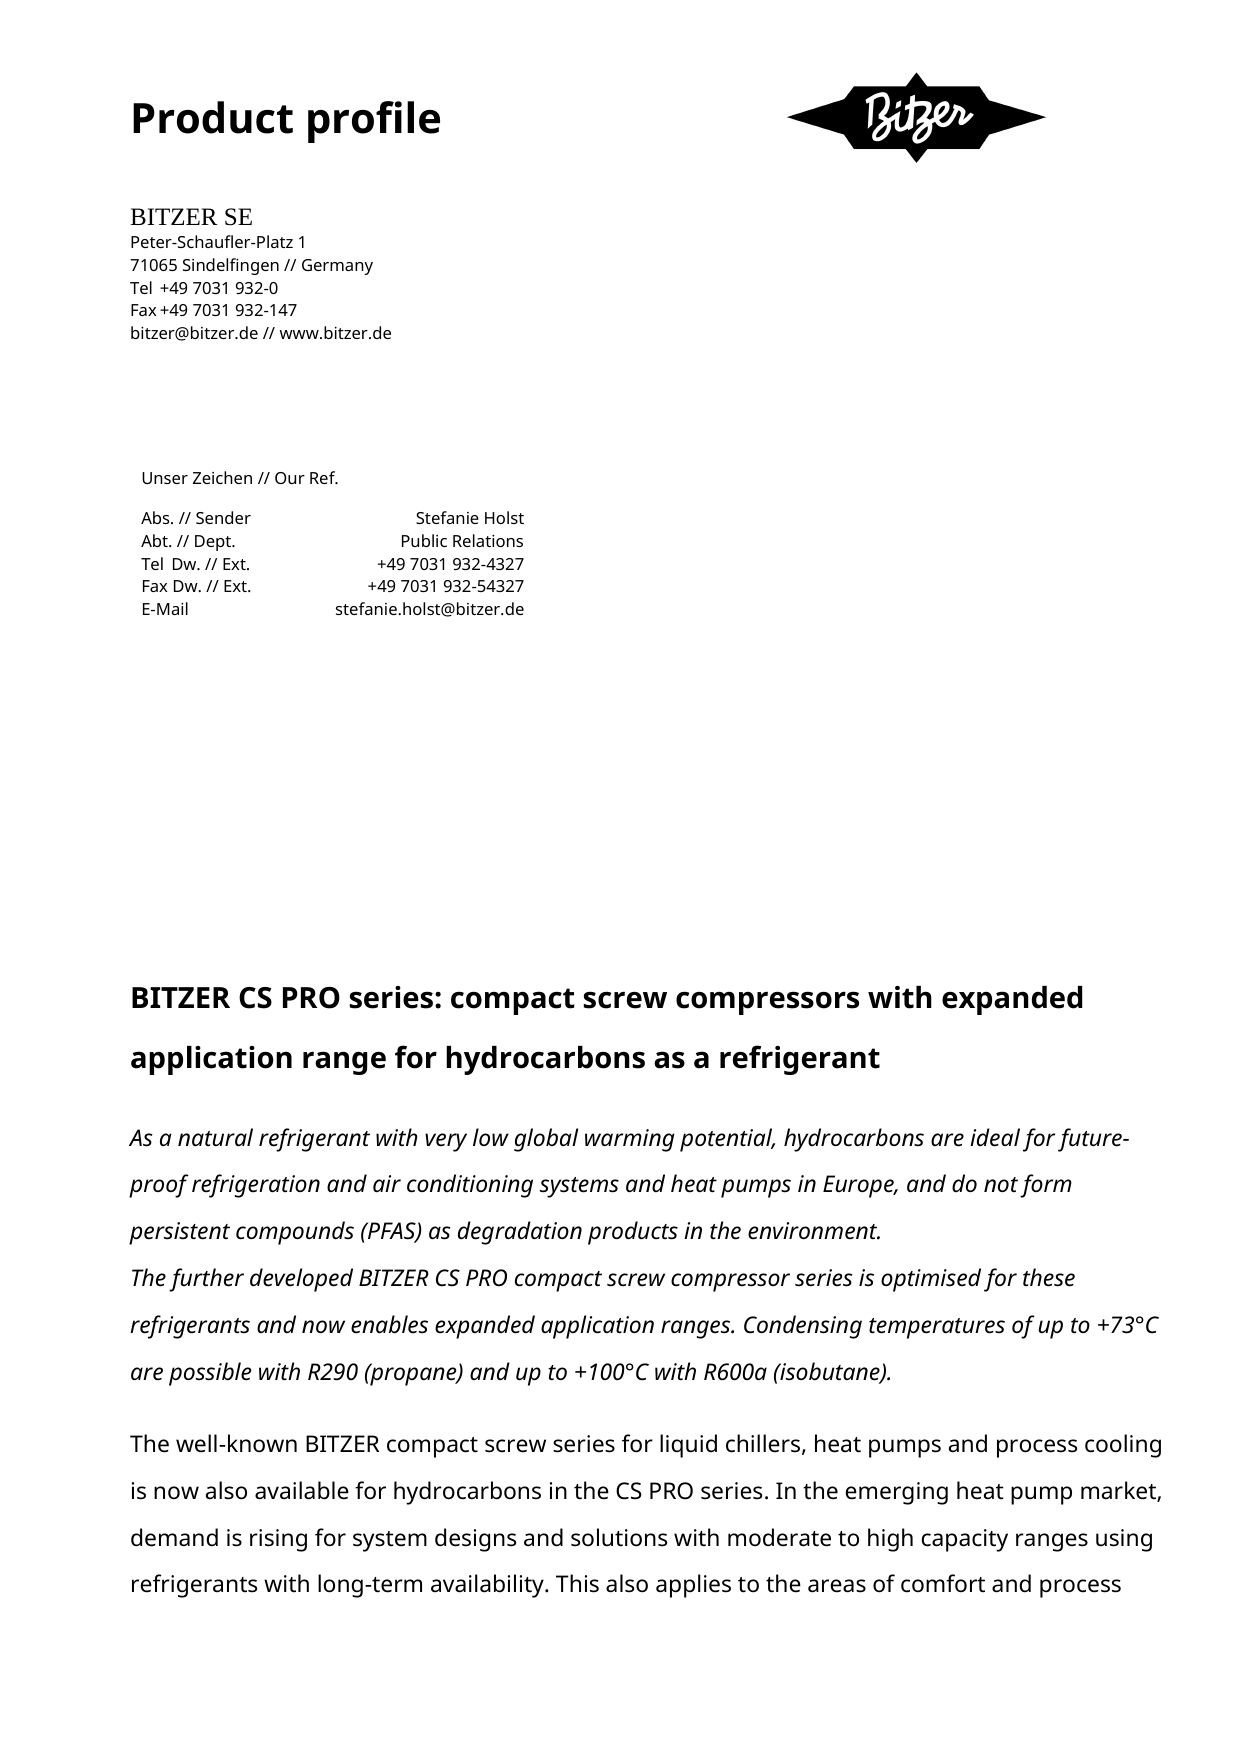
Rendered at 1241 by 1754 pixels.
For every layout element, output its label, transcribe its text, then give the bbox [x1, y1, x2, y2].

text As a natural refrigerant with very low global warming potential, hydrocarbons are ideal for future-proof refrigeration and air conditioning systems and heat pumps in Europe, and do not form persistent compounds (PFAS) as degradation products in the environment. The further developed BITZER CS PRO compact screw compressor series is optimised for these refrigerants and now enables expanded application ranges. Condensing temperatures of up to +73°C are possible with R290 (propane) and up to +100°C with R600a (isobutane). [130, 1122, 1169, 1387]
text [130, 1428, 1169, 1600]
text BITZER CS PRO series: compact screw compressors with expanded application range for hydrocarbons as a refrigerant [130, 978, 1169, 1077]
